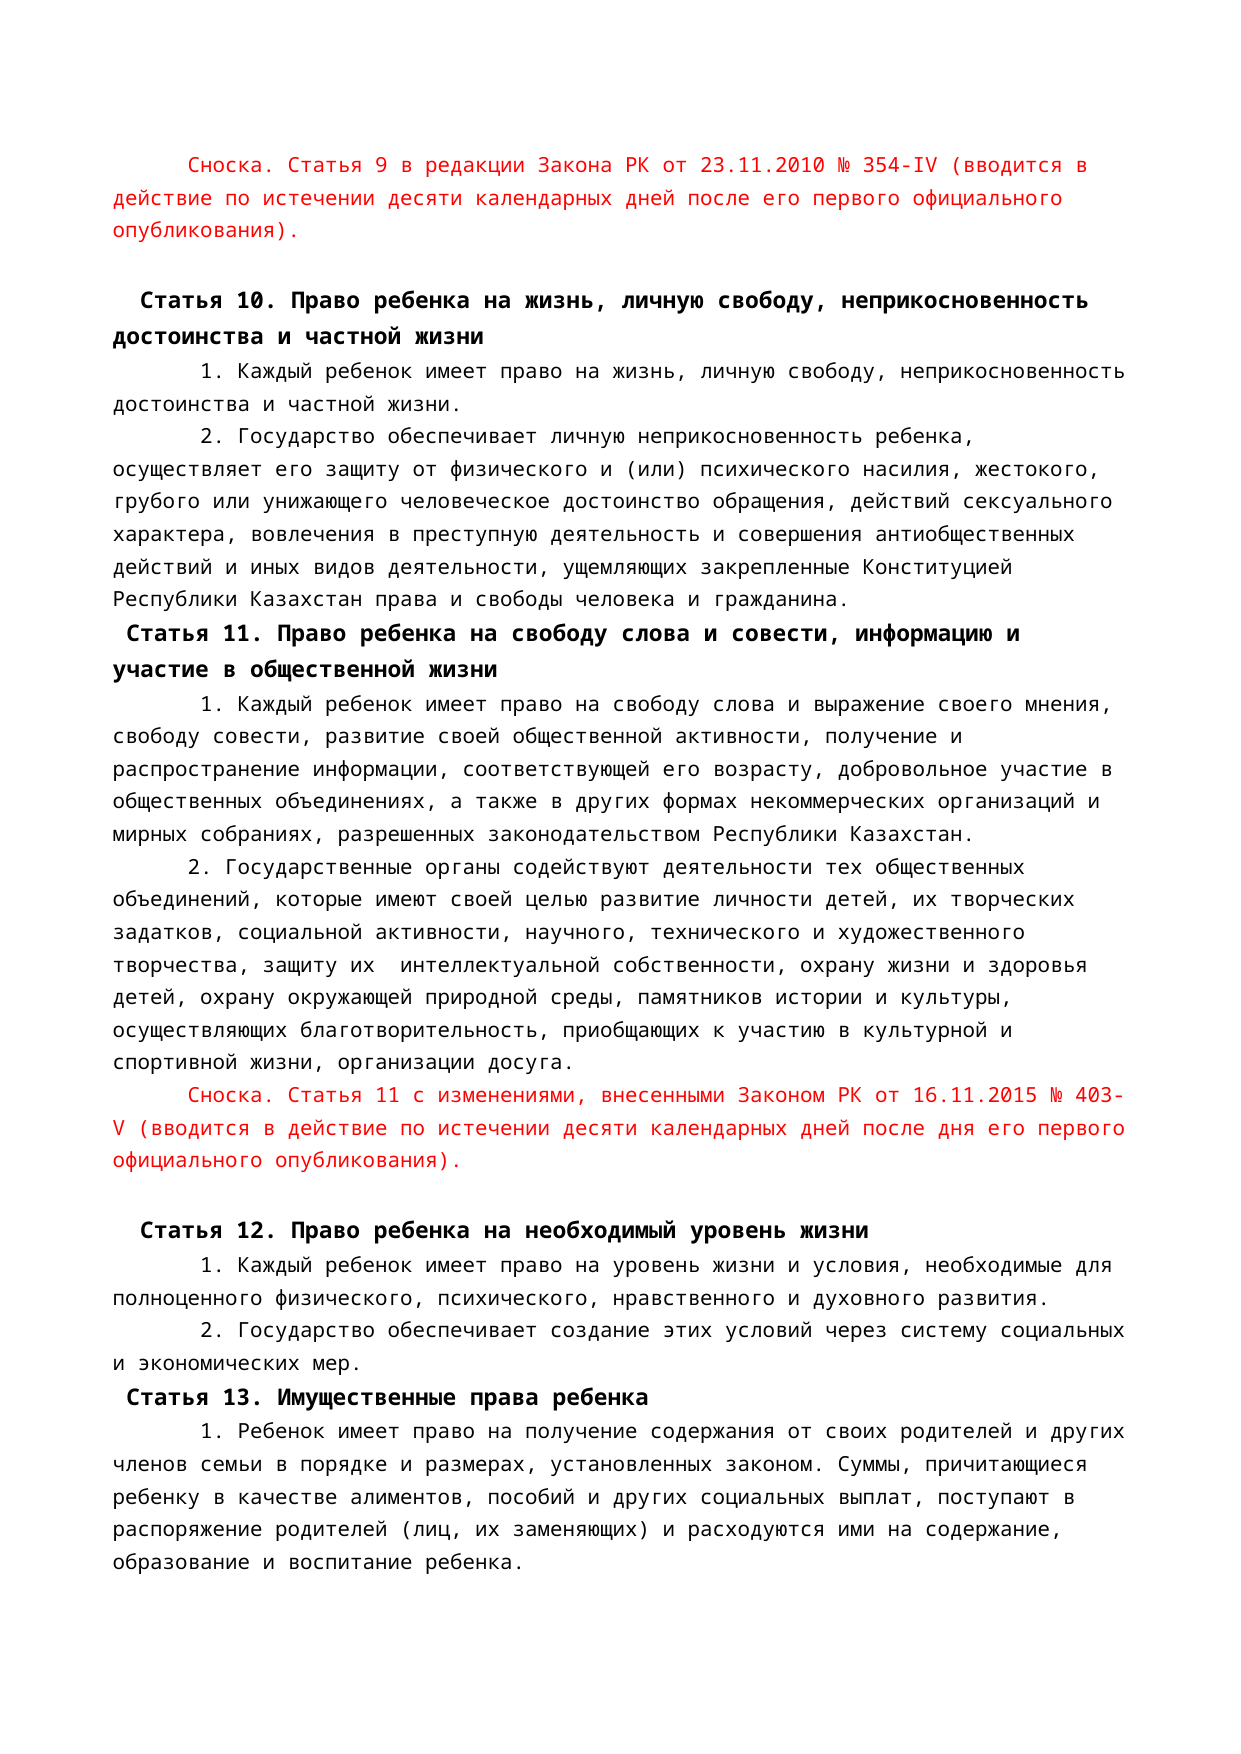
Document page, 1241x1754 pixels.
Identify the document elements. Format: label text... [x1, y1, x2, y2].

text 1. Каждый ребенок имеет право на свободу слова и выражение своего мнения, свободу совести, развитие своей общественной активности, получение и распространение информации, соответствующей его возрасту, добровольное участие в общественных объединениях, а также в других формах некоммерческих организаций и мирных собраниях, разрешенных законодательством Республики Казахстан. [112, 689, 1128, 848]
text Статья 11. Право ребенка на свободу слова и совести, информацию и участие в общественной жизни [112, 617, 1128, 684]
text 1. Ребенок имеет право на получение содержания от своих родителей и других членов семьи в порядке и размерах, установленных законом. Суммы, причитающиеся ребенку в качестве алиментов, пособий и других социальных выплат, поступают в распоряжение родителей (лиц, их заменяющих) и расходуются ими на содержание, образование и воспитание ребенка. [112, 1417, 1128, 1576]
text 1. Каждый ребенок имеет право на уровень жизни и условия, необходимые для полноценного физического, психического, нравственного и духовного развития. [112, 1250, 1128, 1311]
text 2. Государственные органы содействуют деятельности тех общественных объединений, которые имеют своей целью развитие личности детей, их творческих задатков, социальной активности, научного, технического и художественного творчества, защиту их интеллектуальной собственности, охрану жизни и здоровья детей, охрану окружающей природной среды, памятников истории и культуры, осуществляющих благотворительность, приобщающих к участию в культурной и спортивной жизни, организации досуга. [112, 852, 1128, 1076]
text Статья 12. Право ребенка на необходимый уровень жизни [112, 1214, 1128, 1246]
text Сноска. Статья 11 с изменениями, внесенными Законом РК от 16.11.2015 № 403-V (вводится в действие по истечении десяти календарных дней после дня его первого официального опубликования). [112, 1080, 1128, 1210]
text 2. Государство обеспечивает создание этих условий через систему социальных и экономических мер. [112, 1316, 1128, 1377]
text 1. Каждый ребенок имеет право на жизнь, личную свободу, неприкосновенность достоинства и частной жизни. [112, 356, 1128, 417]
text Статья 13. Имущественные права ребенка [112, 1381, 1128, 1412]
text Сноска. Статья 9 в редакции Закона РК от 23.11.2010 № 354-IV (вводится в действие по истечении десяти календарных дней после его первого официального опубликования). [112, 150, 1128, 279]
text Статья 10. Право ребенка на жизнь, личную свободу, неприкосновенность достоинства и частной жизни [112, 284, 1128, 351]
text 2. Государство обеспечивает личную неприкосновенность ребенка, осуществляет его защиту от физического и (или) психического насилия, жестокого, грубого или унижающего человеческое достоинство обращения, действий сексуального характера, вовлечения в преступную деятельность и совершения антиобщественных действий и иных видов деятельности, ущемляющих закрепленные Конституцией Республики Казахстан права и свободы человека и гражданина. [112, 421, 1128, 613]
